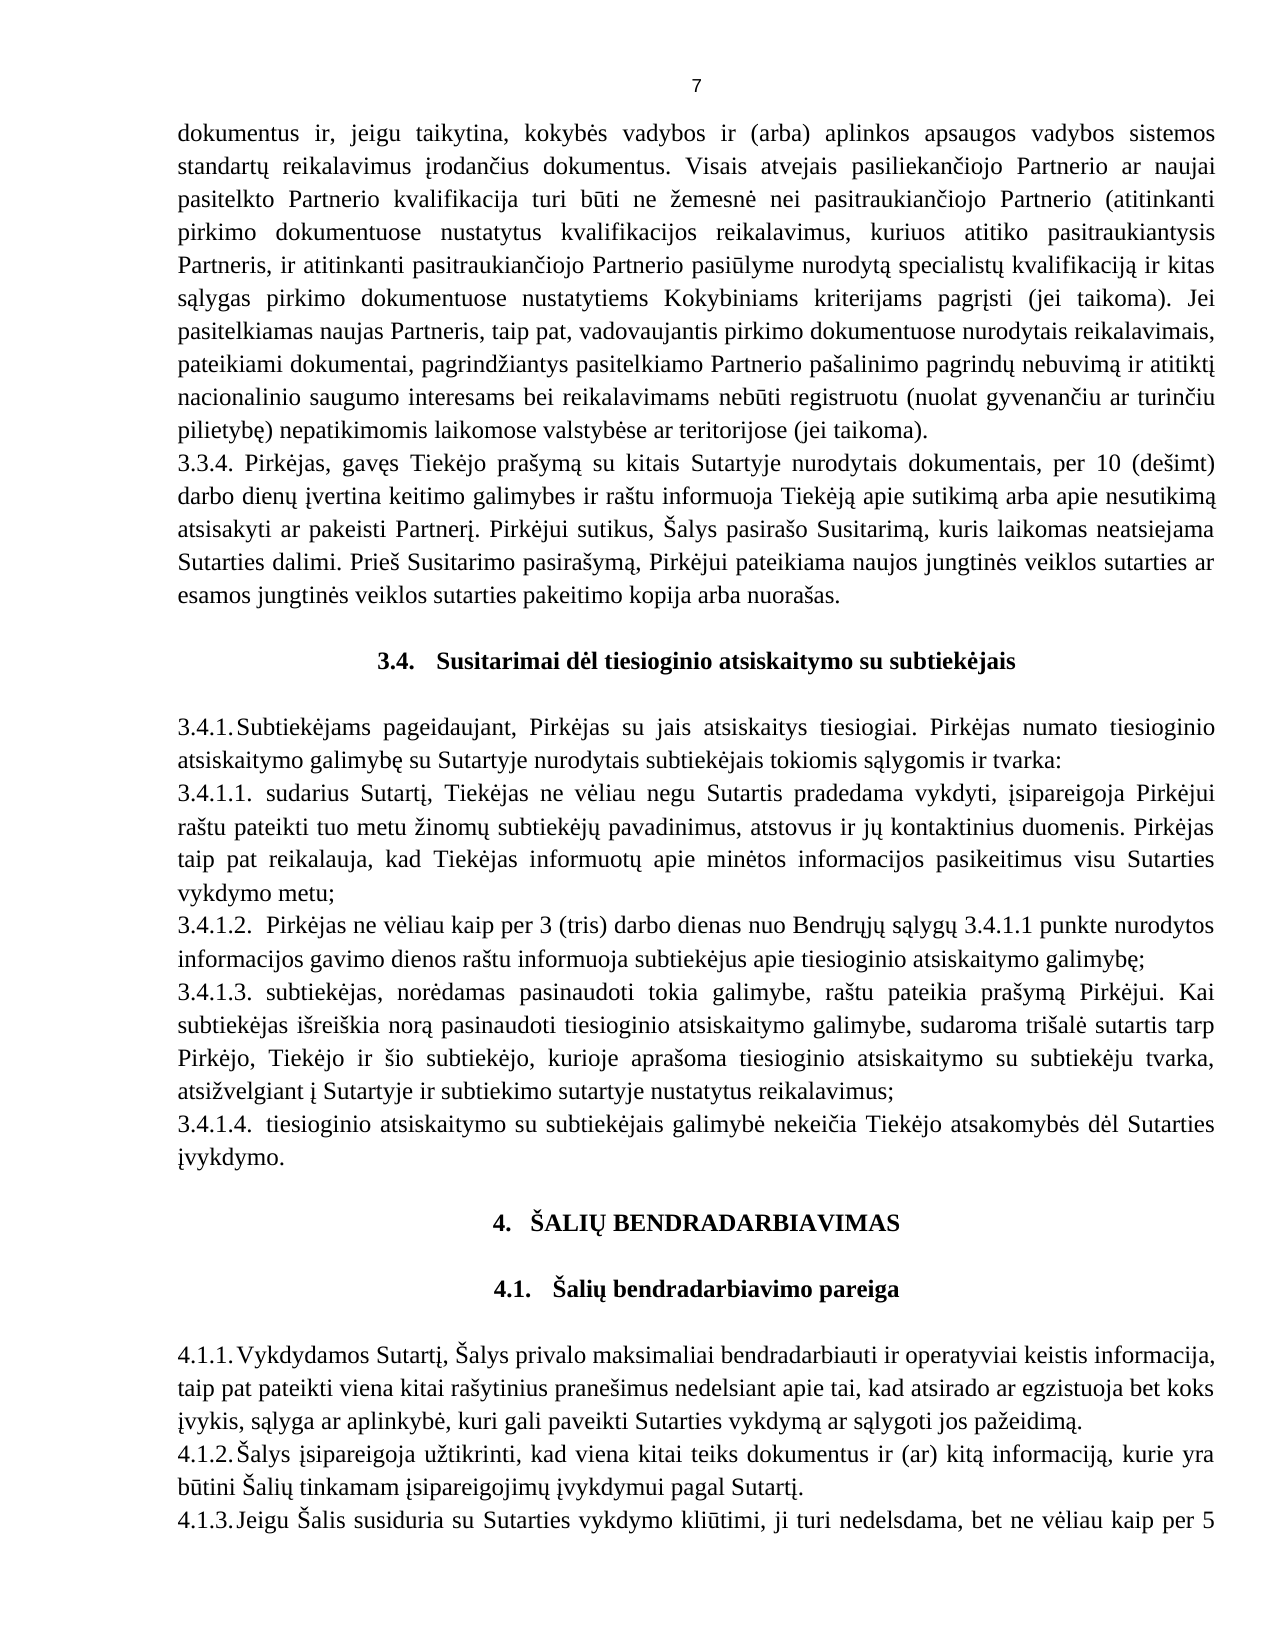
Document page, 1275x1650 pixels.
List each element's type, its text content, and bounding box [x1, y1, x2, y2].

text 3.4.1.1. sudarius Sutartį, Tiekėjas ne vėliau negu Sutartis pradedama vykdyti, įsipareigoja Pirkėjui raštu pateikti tuo metu žinomų subtiekėjų pavadinimus, atstovus ir jų kontaktinius duomenis. Pirkėjas taip pat reikalauja, kad Tiekėjas informuotų apie minėtos informacijos pasikeitimus visu Sutarties vykdymo metu; [177, 873, 1216, 906]
text 3.4.1.3. subtiekėjas, norėdamas pasinaudoti tokia galimybe, raštu pateikia prašymą Pirkėjui. Kai subtiekėjas išreiškia norą pasinaudoti tiesioginio atsiskaitymo galimybe, sudaroma trišalė sutartis tarp Pirkėjo, Tiekėjo ir šio subtiekėjo, kurioje aprašoma tiesioginio atsiskaitymo su subtiekėju tvarka, atsižvelgiant į Sutartyje ir subtiekimo sutartyje nustatytus reikalavimus; [177, 1071, 1216, 1104]
text 3.4.1.3. subtiekėjas, norėdamas pasinaudoti tokia galimybe, raštu pateikia prašymą Pirkėjui. Kai subtiekėjas išreiškia norą pasinaudoti tiesioginio atsiskaitymo galimybe, sudaroma trišalė sutartis tarp Pirkėjo, Tiekėjo ir šio subtiekėjo, kurioje aprašoma tiesioginio atsiskaitymo su subtiekėju tvarka, atsižvelgiant į Sutartyje ir subtiekimo sutartyje nustatytus reikalavimus; [177, 977, 1216, 1010]
text 3.4. Susitarimai dėl tiesioginio atsiskaitymo su subtiekėjais [177, 646, 1216, 675]
text 3.4.1.4. tiesioginio atsiskaitymo su subtiekėjais galimybė nekeičia Tiekėjo atsakomybės dėl Sutarties įvykdymo. [177, 1109, 1216, 1171]
text 4.1.1. Vykdydamos Sutartį, Šalys privalo maksimaliai bendradarbiauti ir operatyviai keistis informacija, taip pat pateikti viena kitai rašytinius pranešimus nedelsiant apie tai, kad atsirado ar egzistuoja bet koks įvykis, sąlyga ar aplinkybė, kuri gali paveikti Sutarties vykdymą ar sąlygoti jos pažeidimą. [177, 1340, 1216, 1435]
text 3.3.3.3. pasiliekančiojo Partnerio ar naujai pasitelkiamo Partnerio kvalifikaciją patvirtinančius dokumentus ir, jeigu taikytina, kokybės vadybos ir (arba) aplinkos apsaugos vadybos sistemos standartų reikalavimus įrodančius dokumentus. Visais atvejais pasiliekančiojo Partnerio ar naujai pasitelkto Partnerio kvalifikacija turi būti ne žemesnė nei pasitraukiančiojo Partnerio (atitinkanti pirkimo dokumentuose nustatytus kvalifikacijos reikalavimus, kuriuos atitiko pasitraukiantysis Partneris, ir atitinkanti pasitraukiančiojo Partnerio pasiūlyme nurodytą specialistų kvalifikaciją ir kitas sąlygas pirkimo dokumentuose nustatytiems Kokybiniams kriterijams pagrįsti (jei taikoma). Jei pasitelkiamas naujas Partneris, taip pat, vadovaujantis pirkimo dokumentuose nurodytais reikalavimais, pateikiami dokumentai, pagrindžiantys pasitelkiamo Partnerio pašalinimo pagrindų nebuvimą ir atitiktį nacionalinio saugumo interesams bei reikalavimams nebūti registruotu (nuolat gyvenančiu ar turinčiu pilietybę) nepatikimomis laikomose valstybėse ar teritorijose (jei taikoma). [177, 118, 1216, 184]
text 3.3.4. Pirkėjas, gavęs Tiekėjo prašymą su kitais Sutartyje nurodytais dokumentais, per 10 (dešimt) darbo dienų įvertina keitimo galimybes ir raštu informuoja Tiekėją apie sutikimą arba apie nesutikimą atsisakyti ar pakeisti Partnerį. Pirkėjui sutikus, Šalys pasirašo Susitarimą, kuris laikomas neatsiejama Sutarties dalimi. Prieš Susitarimo pasirašymą, Pirkėjui pateikiama naujos jungtinės veiklos sutarties ar esamos jungtinės veiklos sutarties pakeitimo kopija arba nuorašas. [177, 576, 1216, 609]
text 4.1. Šalių bendradarbiavimo pareiga [177, 1274, 1216, 1303]
text 3.4.1.1. sudarius Sutartį, Tiekėjas ne vėliau negu Sutartis pradedama vykdyti, įsipareigoja Pirkėjui raštu pateikti tuo metu žinomų subtiekėjų pavadinimus, atstovus ir jų kontaktinius duomenis. Pirkėjas taip pat reikalauja, kad Tiekėjas informuotų apie minėtos informacijos pasikeitimus visu Sutarties vykdymo metu; [177, 778, 1216, 812]
text 4. Šalių bendradarbiavimas [177, 1208, 1216, 1237]
text 4.1.2. Šalys įsipareigoja užtikrinti, kad viena kitai teiks dokumentus ir (ar) kitą informaciją, kurie yra būtini Šalių tinkamam įsipareigojimų įvykdymui pagal Sutartį. [177, 1439, 1216, 1501]
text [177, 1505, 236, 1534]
text 3.3.4. Pirkėjas, gavęs Tiekėjo prašymą su kitais Sutartyje nurodytais dokumentais, per 10 (dešimt) darbo dienų įvertina keitimo galimybes ir raštu informuoja Tiekėją apie sutikimą arba apie nesutikimą atsisakyti ar pakeisti Partnerį. Pirkėjui sutikus, Šalys pasirašo Susitarimą, kuris laikomas neatsiejama Sutarties dalimi. Prieš Susitarimo pasirašymą, Pirkėjui pateikiama naujos jungtinės veiklos sutarties ar esamos jungtinės veiklos sutarties pakeitimo kopija arba nuorašas. [177, 477, 1216, 514]
text 3.4.1.2. Pirkėjas ne vėliau kaip per 3 (tris) darbo dienas nuo Bendrųjų sąlygų 3.4.1.1 punkte nurodytos informacijos gavimo dienos raštu informuoja subtiekėjus apie tiesioginio atsiskaitymo galimybę; [177, 911, 1216, 972]
text 3.4.1. Subtiekėjams pageidaujant, Pirkėjas su jais atsiskaitys tiesiogiai. Pirkėjas numato tiesioginio atsiskaitymo galimybę su Sutartyje nurodytais subtiekėjais tokiomis sąlygomis ir tvarka: [177, 712, 1216, 774]
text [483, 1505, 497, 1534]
text 3.3.3.3. pasiliekančiojo Partnerio ar naujai pasitelkiamo Partnerio kvalifikaciją patvirtinančius dokumentus ir, jeigu taikytina, kokybės vadybos ir (arba) aplinkos apsaugos vadybos sistemos standartų reikalavimus įrodančius dokumentus. Visais atvejais pasiliekančiojo Partnerio ar naujai pasitelkto Partnerio kvalifikacija turi būti ne žemesnė nei pasitraukiančiojo Partnerio (atitinkanti pirkimo dokumentuose nustatytus kvalifikacijos reikalavimus, kuriuos atitiko pasitraukiantysis Partneris, ir atitinkanti pasitraukiančiojo Partnerio pasiūlyme nurodytą specialistų kvalifikaciją ir kitas sąlygas pirkimo dokumentuose nustatytiems Kokybiniams kriterijams pagrįsti (jei taikoma). Jei pasitelkiamas naujas Partneris, taip pat, vadovaujantis pirkimo dokumentuose nurodytais reikalavimais, pateikiami dokumentai, pagrindžiantys pasitelkiamo Partnerio pašalinimo pagrindų nebuvimą ir atitiktį nacionalinio saugumo interesams bei reikalavimams nebūti registruotu (nuolat gyvenančiu ar turinčiu pilietybę) nepatikimomis laikomose valstybėse ar teritorijose (jei taikoma). [177, 378, 1216, 444]
